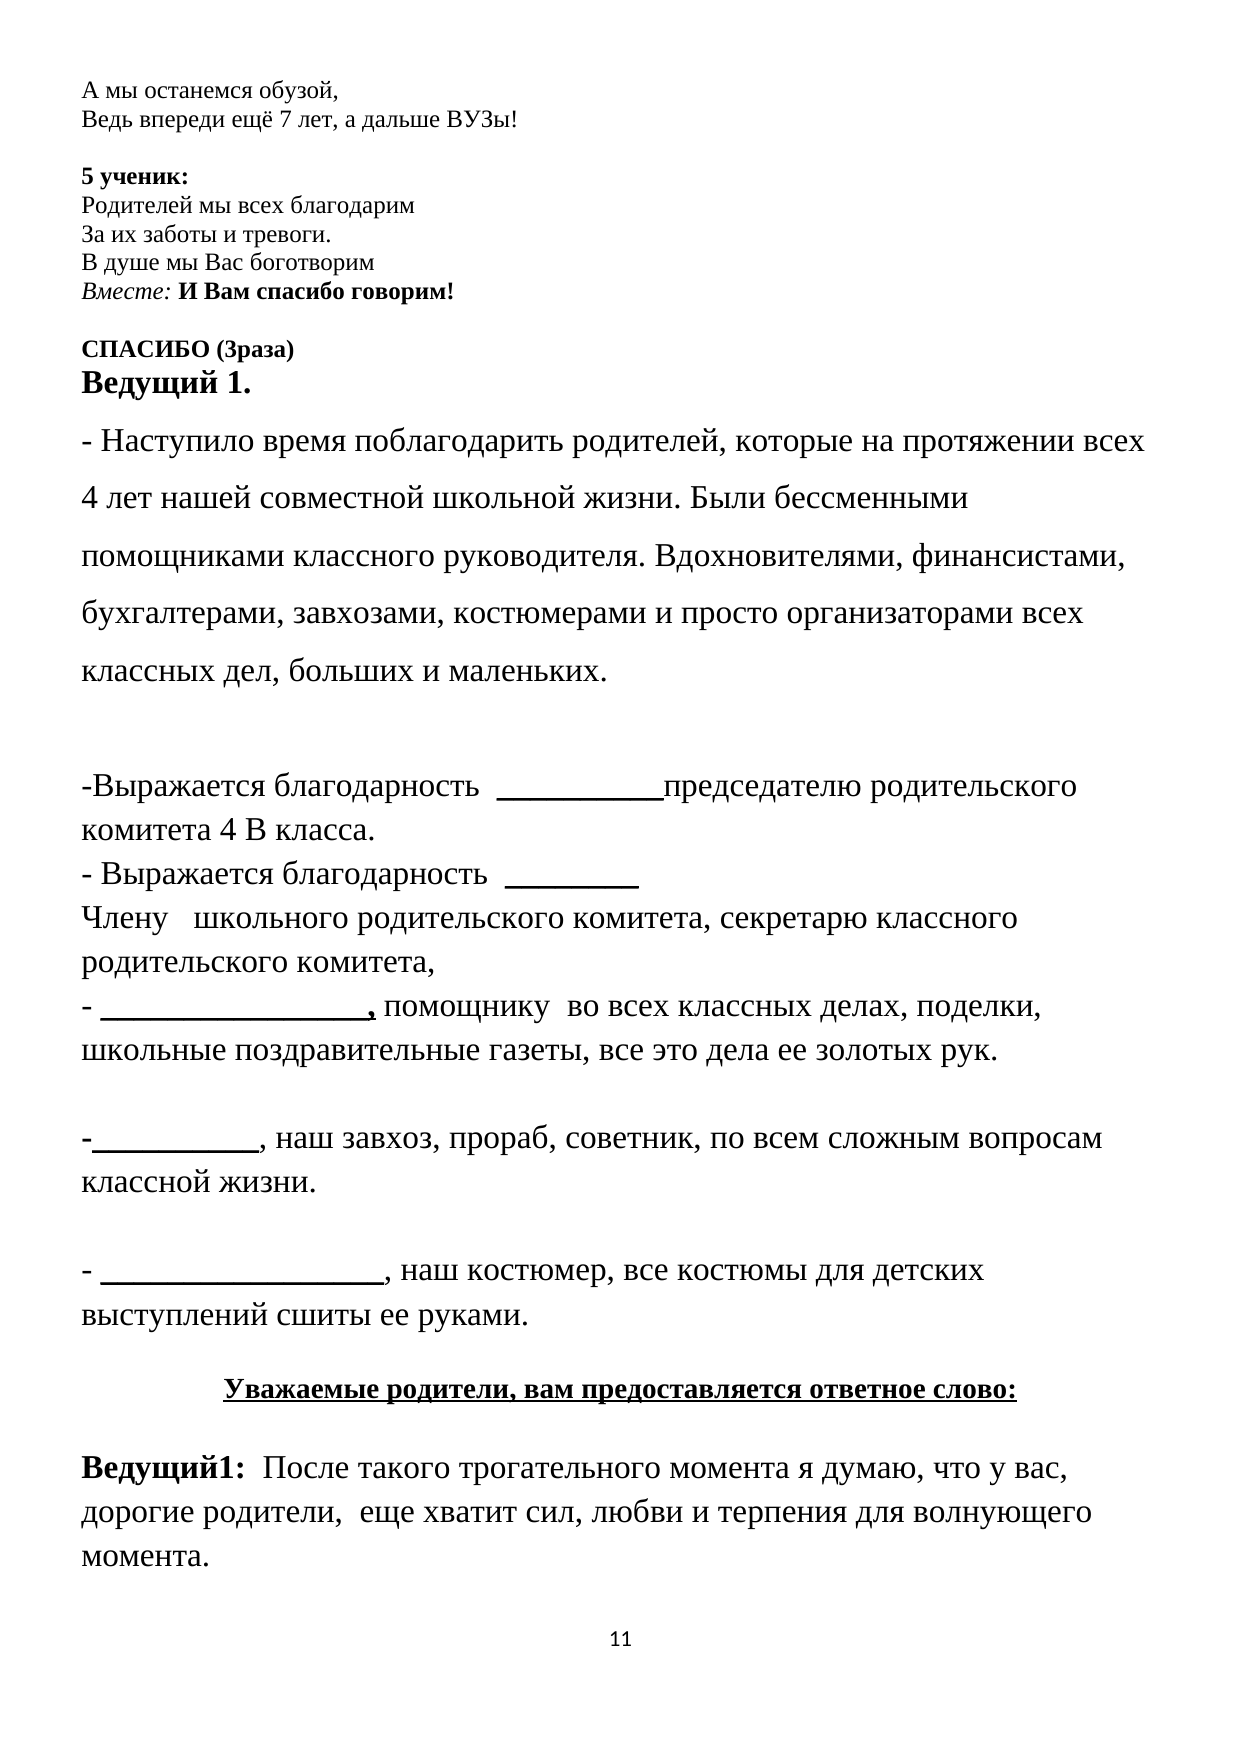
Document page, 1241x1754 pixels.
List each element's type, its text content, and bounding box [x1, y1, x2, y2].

text -Выражается благодарность __________председателю родительского комитета 4 В класса. [81, 765, 1159, 847]
text Члену школьного родительского комитета, секретарю классного родительского комитета, [81, 897, 1159, 979]
text 5 ученик: [81, 161, 1159, 190]
text Родителей мы всех благодарим [81, 190, 1159, 219]
text Ведущий 1. [81, 362, 1159, 401]
text В душе мы Вас боготворим [81, 247, 1159, 276]
text - _________________, наш костюмер, все костюмы для детских выступлений сшиты ее руками. [81, 1250, 1159, 1332]
text А мы останемся обузой, [81, 75, 1159, 104]
text Ведущий1: После такого трогательного момента я думаю, что у вас, дорогие родители, еще хватит сил, любви и терпения для волнующего момента. [81, 1447, 1159, 1573]
text -__________, наш завхоз, прораб, советник, по всем сложным вопросам классной жизни. [81, 1117, 1159, 1200]
text - Наступило время поблагодарить родителей, которые на протяжении всех 4 лет нашей совместной школьной жизни. Были бессменными помощниками классного руководителя. Вдохновителями, финансистами, бухгалтерами, завхозами, костюмерами и просто организаторами всех классных дел, больших и маленьких. [81, 420, 1159, 688]
text Ведь впереди ещё 7 лет, а дальше ВУЗы! [81, 104, 1159, 132]
text Вместе: И Вам спасибо говорим! [81, 276, 1159, 305]
text - Выражается благодарность ________ [81, 853, 1159, 891]
text Уважаемые родители, вам предоставляется ответное слово: [81, 1371, 1159, 1405]
text - ________________, помощнику во всех классных делах, поделки, школьные поздравительные газеты, все это дела ее золотых рук. [81, 985, 1159, 1068]
text За их заботы и тревоги. [81, 219, 1159, 247]
text СПАСИБО (3раза) [81, 334, 1159, 362]
